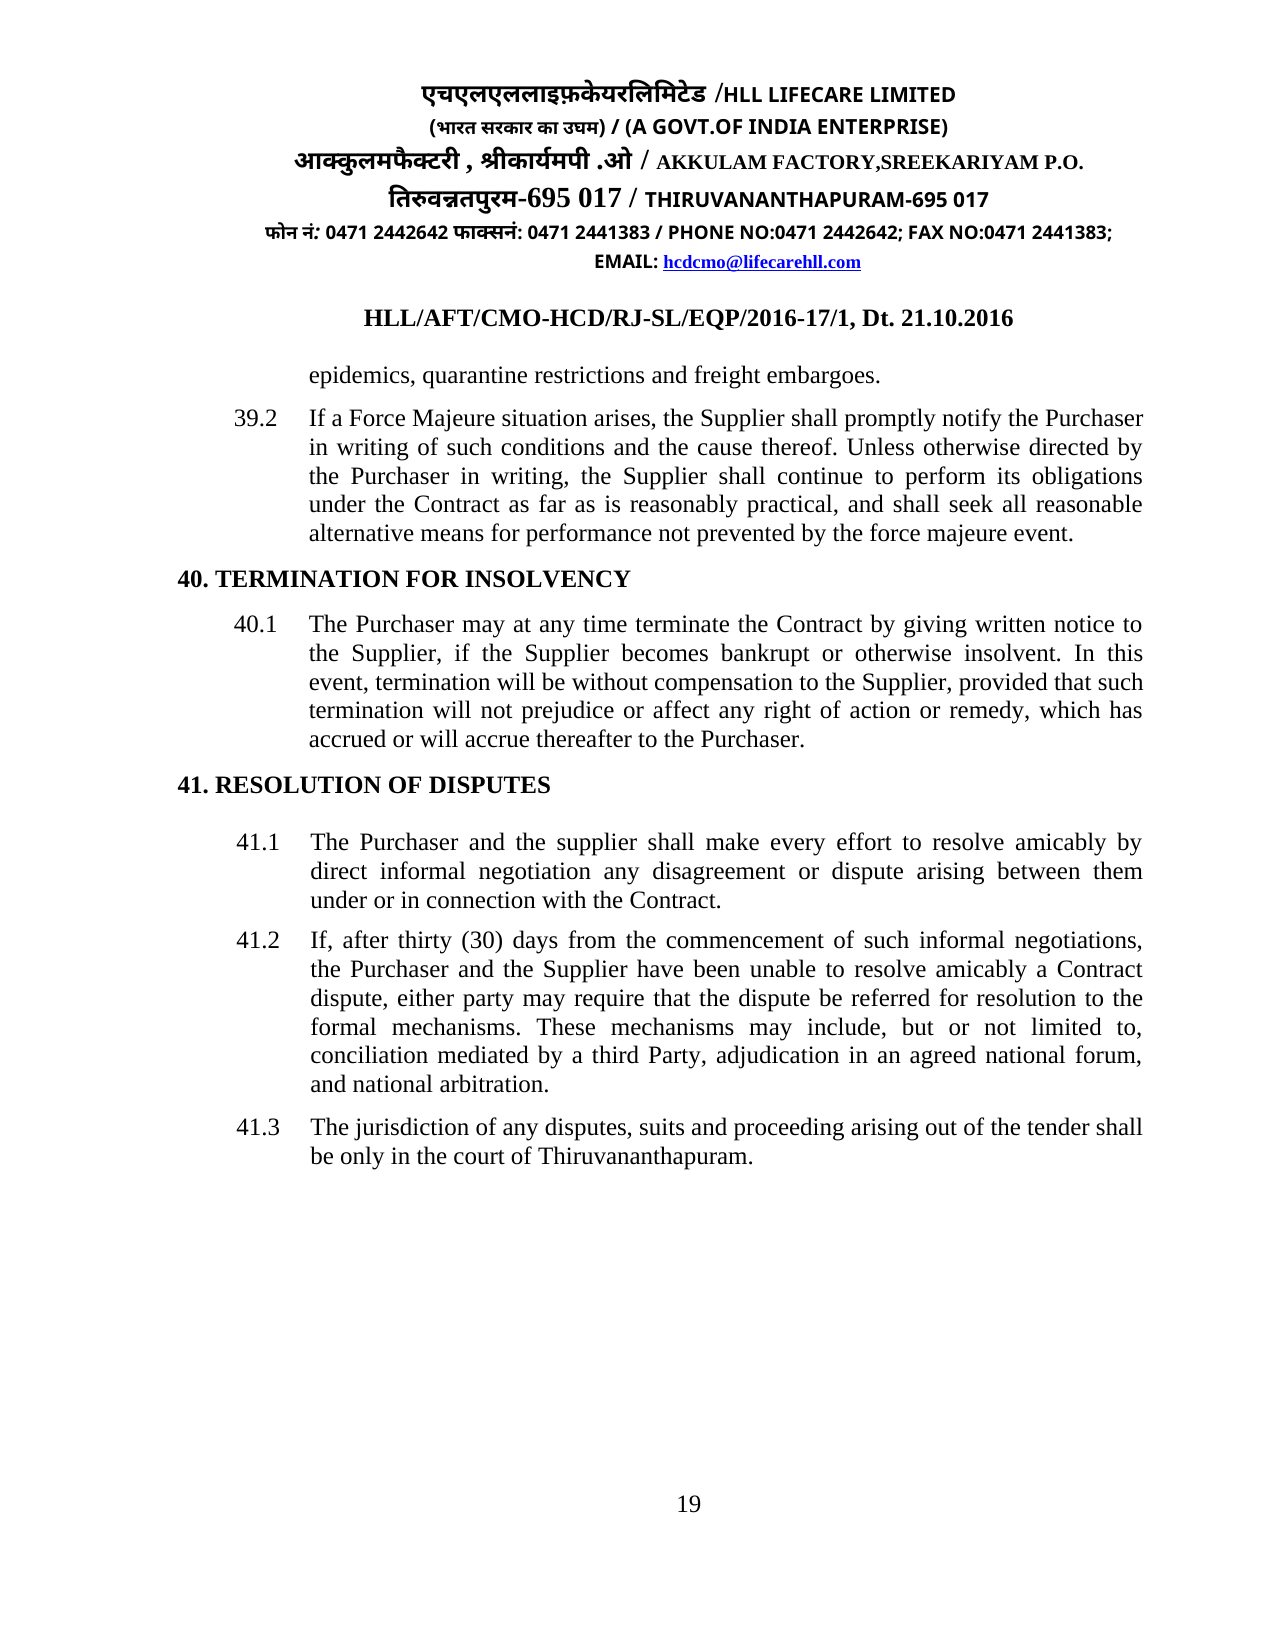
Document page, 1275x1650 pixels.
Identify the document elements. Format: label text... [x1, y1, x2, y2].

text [233, 360, 1144, 389]
text 40.1 The Purchaser may at any time terminate the Contract by giving written notice to the Supplier, if the Supplier becomes bankrupt or otherwise insolvent. In this event, termination will be without compensation to the Supplier, provided that such termination will not prejudice or affect any right of action or remedy, which has accrued or will accrue thereafter to the Purchaser. [233, 609, 1144, 753]
list If, after thirty (30) days from the commencement of such informal negotiations, the Purchaser and the Supplier have been unable to resolve amicably a Contract dispute, either party may require that the dispute be referred for resolution to the formal mechanisms. These mechanisms may include, but or not limited to, conciliation mediated by a third Party, adjudication in an agreed national forum, and national arbitration. [236, 926, 1144, 1098]
text 39.2 If a Force Majeure situation arises, the Supplier shall promptly notify the Purchaser in writing of such conditions and the cause thereof. Unless otherwise directed by the Purchaser in writing, the Supplier shall continue to perform its obligations under the Contract as far as is reasonably practical, and shall seek all reasonable alternative means for performance not prevented by the force majeure event. [233, 403, 1144, 547]
text 41. RESOLUTION OF DISPUTES [177, 770, 1200, 798]
text 40. TERMINATION FOR INSOLVENCY [177, 564, 1200, 592]
list The jurisdiction of any disputes, suits and proceeding arising out of the tender shall be only in the court of Thiruvananthapuram. [236, 1112, 1144, 1170]
list The Purchaser and the supplier shall make every effort to resolve amicably by direct informal negotiation any disagreement or dispute arising between them under or in connection with the Contract. [236, 827, 1144, 913]
